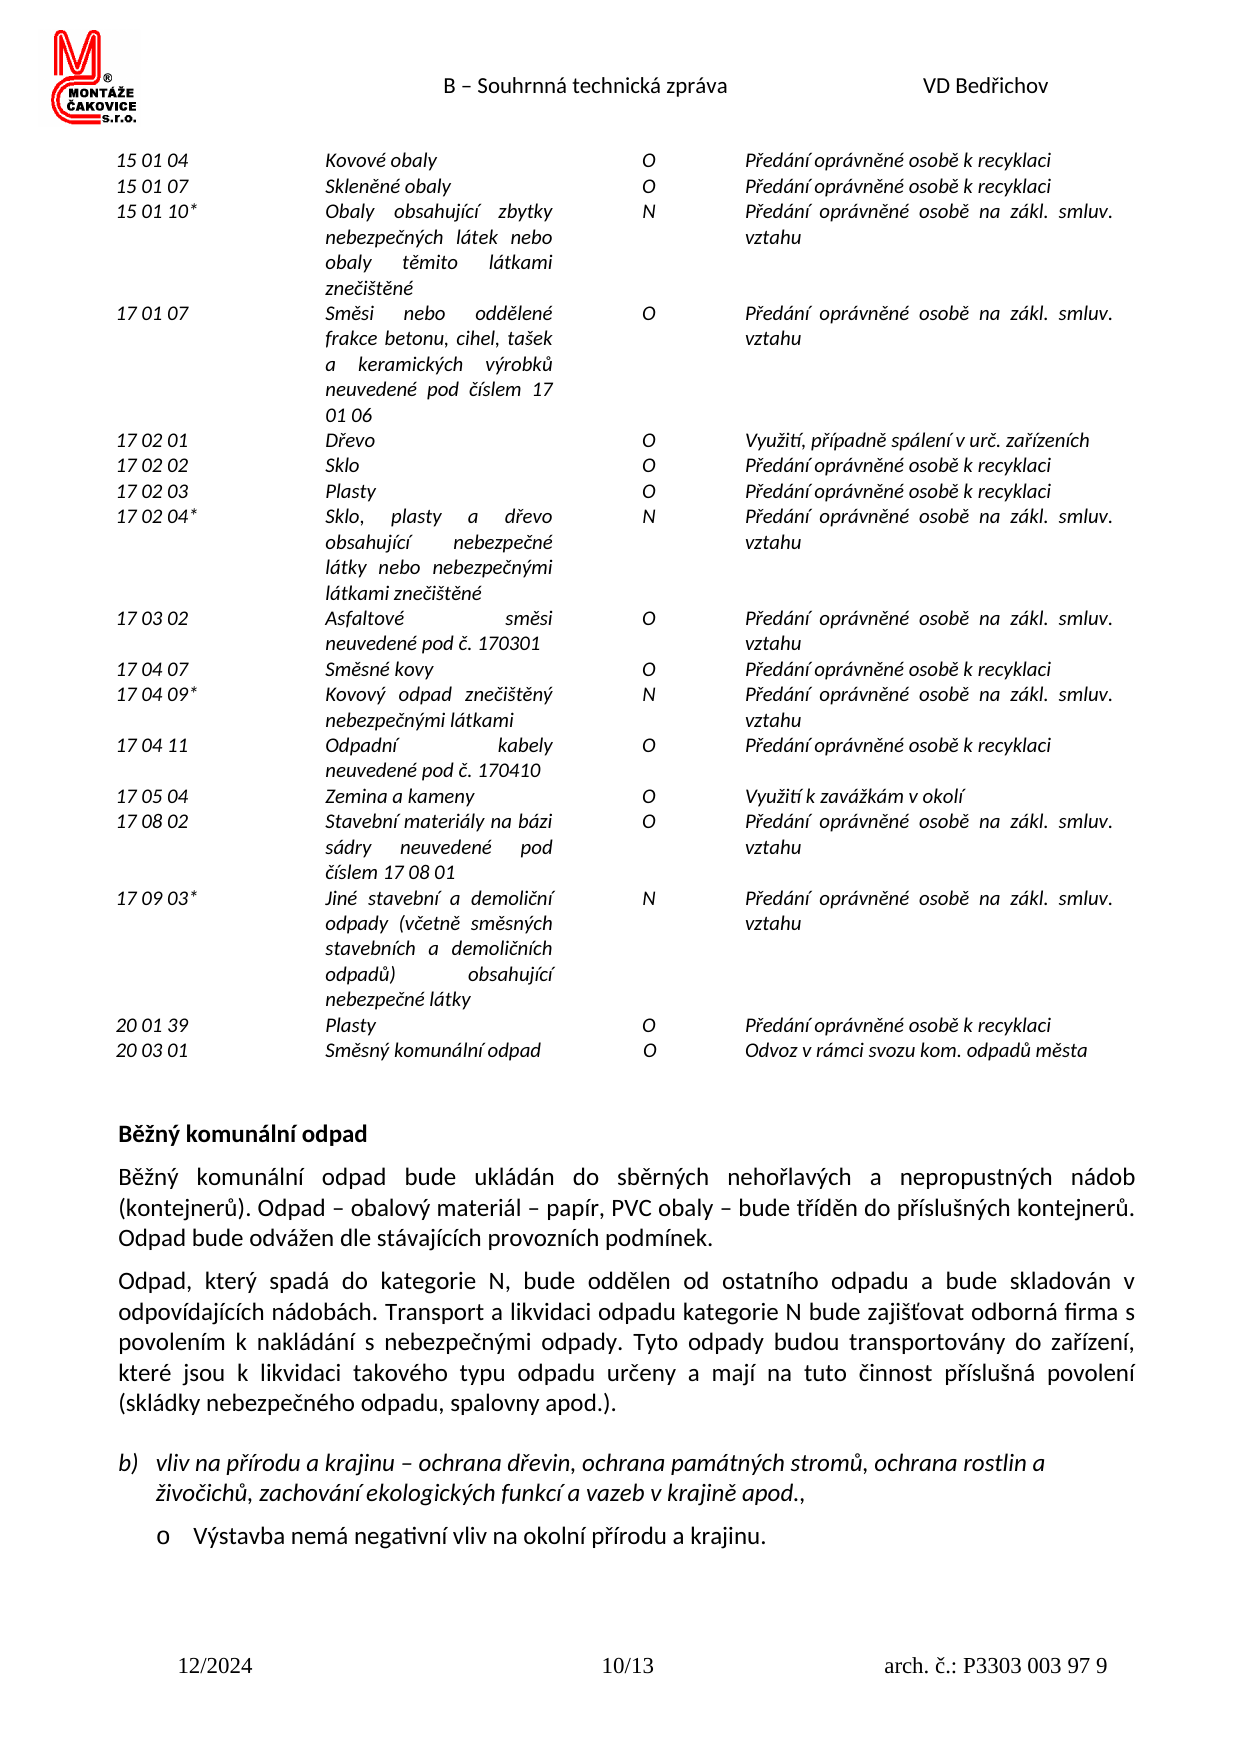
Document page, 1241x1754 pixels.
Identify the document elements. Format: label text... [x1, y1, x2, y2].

table_cell Předání oprávněné osobě na zákl. smluv. vztahu [730, 300, 1146, 427]
table_cell O [584, 1012, 730, 1037]
table_cell Zemina a kameny [310, 783, 584, 808]
table_cell Využití k zavážkám v okolí [730, 783, 1146, 808]
table_cell O [584, 656, 730, 681]
text Běžný komunální odpad [118, 1118, 1137, 1149]
text Odpad, který spadá do kategorie N, bude oddělen od ostatního odpadu a bude skladován v odpovídajících nádobách. Transport a likvidaci odpadu kategorie N bude zajišťovat odborná firma s povolením k nakládání s nebezpečnými odpady. Tyto odpady budou transportovány do zařízení, které jsou k likvidaci takového typu odpadu určeny a mají na tuto činnost příslušná povolení (skládky nebezpečného odpadu, spalovny apod.). [118, 1265, 1137, 1418]
table_cell Předání oprávněné osobě k recyklaci [730, 478, 1146, 503]
table_cell Předání oprávněné osobě na zákl. smluv. vztahu [730, 809, 1146, 885]
table_cell Obaly obsahující zbytky nebezpečných látek nebo obaly těmito látkami znečištěné [310, 199, 584, 300]
list vliv na přírodu a krajinu – ochrana dřevin, ochrana památných stromů, ochrana rostlin a živočichů, zachování ekologických funkcí a vazeb v krajině apod., [118, 1447, 1137, 1508]
table_cell 17 02 01 [101, 427, 310, 453]
table_cell 17 08 02 [101, 809, 310, 885]
table_cell N [584, 199, 730, 300]
table_cell 17 02 02 [101, 453, 310, 478]
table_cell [730, 148, 1146, 173]
table_cell O [584, 453, 730, 478]
table_cell Plasty [310, 478, 584, 503]
table_cell Odvoz v rámci svozu kom. odpadů města [730, 1037, 1146, 1063]
table_cell 17 05 04 [101, 783, 310, 808]
table_cell Jiné stavební a demoliční odpady (včetně směsných stavebních a demoličních odpadů) obsahující nebezpečné látky [310, 885, 584, 1012]
table_cell Kovový odpad znečištěný nebezpečnými látkami [310, 681, 584, 732]
table_cell Dřevo [310, 427, 584, 453]
table_cell Předání oprávněné osobě k recyklaci [730, 453, 1146, 478]
table_cell Směsi nebo oddělené frakce betonu, cihel, tašek a keramických výrobků neuvedené pod číslem 17 01 06 [310, 300, 584, 427]
table_cell O [584, 173, 730, 198]
table_cell N [584, 681, 730, 732]
table_cell Skleněné obaly [310, 173, 584, 198]
table_cell N [584, 504, 730, 605]
table_cell Předání oprávněné osobě na zákl. smluv. vztahu [730, 885, 1146, 1012]
table_cell O [584, 148, 730, 173]
table_cell 17 02 03 [101, 478, 310, 503]
table_cell Předání oprávněné osobě k recyklaci [730, 1012, 1146, 1037]
table_cell 17 04 09* [101, 681, 310, 732]
table_cell O [584, 1037, 730, 1063]
table_cell Předání oprávněné osobě k recyklaci [730, 656, 1146, 681]
table_cell 17 03 02 [101, 605, 310, 656]
table_cell 17 09 03* [101, 885, 310, 1012]
table_cell 15 01 07 [101, 173, 310, 198]
table_cell 20 01 39 [101, 1012, 310, 1037]
text Běžný komunální odpad bude ukládán do sběrných nehořlavých a nepropustných nádob (kontejnerů). Odpad – obalový materiál – papír, PVC obaly – bude tříděn do příslušných kontejnerů. Odpad bude odvážen dle stávajících provozních podmínek. [118, 1161, 1137, 1253]
table_cell 15 01 04 [101, 148, 310, 173]
table_cell Kovové obaly [310, 148, 584, 173]
table_cell Sklo [310, 453, 584, 478]
table_cell O [584, 809, 730, 885]
table_cell O [584, 783, 730, 808]
picture [37, 29, 141, 127]
table_cell 17 04 07 [101, 656, 310, 681]
table_cell Předání oprávněné osobě na zákl. smluv. vztahu [730, 681, 1146, 732]
table_cell Asfaltové směsi neuvedené pod č. 170301 [310, 605, 584, 656]
table_cell O [584, 427, 730, 453]
table_cell Předání oprávněné osobě na zákl. smluv. vztahu [730, 504, 1146, 605]
table_cell Sklo, plasty a dřevo obsahující nebezpečné látky nebo nebezpečnými látkami znečištěné [310, 504, 584, 605]
table_cell Předání oprávněné osobě na zákl. smluv. vztahu [730, 199, 1146, 300]
table_cell Předání oprávněné osobě na zákl. smluv. vztahu [730, 605, 1146, 656]
table_cell O [584, 300, 730, 427]
table_cell Stavební materiály na bázi sádry neuvedené pod číslem 17 08 01 [310, 809, 584, 885]
list Výstavba nemá negativní vliv na okolní přírodu a krajinu. [156, 1520, 1137, 1552]
table_cell 15 01 10* [101, 199, 310, 300]
table_cell N [584, 885, 730, 1012]
table_cell Směsný komunální odpad [310, 1037, 584, 1063]
table_cell 17 01 07 [101, 300, 310, 427]
table_cell 17 04 11 [101, 732, 310, 783]
table_cell 20 03 01 [101, 1037, 310, 1063]
table_cell Odpadní kabely neuvedené pod č. 170410 [310, 732, 584, 783]
table_cell Směsné kovy [310, 656, 584, 681]
table_cell 17 02 04* [101, 504, 310, 605]
table_cell O [584, 605, 730, 656]
table_cell O [584, 478, 730, 503]
table_cell Využití, případně spálení v urč. zařízeních [730, 427, 1146, 453]
table_cell Předání oprávněné osobě k recyklaci [730, 732, 1146, 783]
table_cell Plasty [310, 1012, 584, 1037]
table_cell O [584, 732, 730, 783]
table_cell Předání oprávněné osobě k recyklaci [730, 173, 1146, 198]
